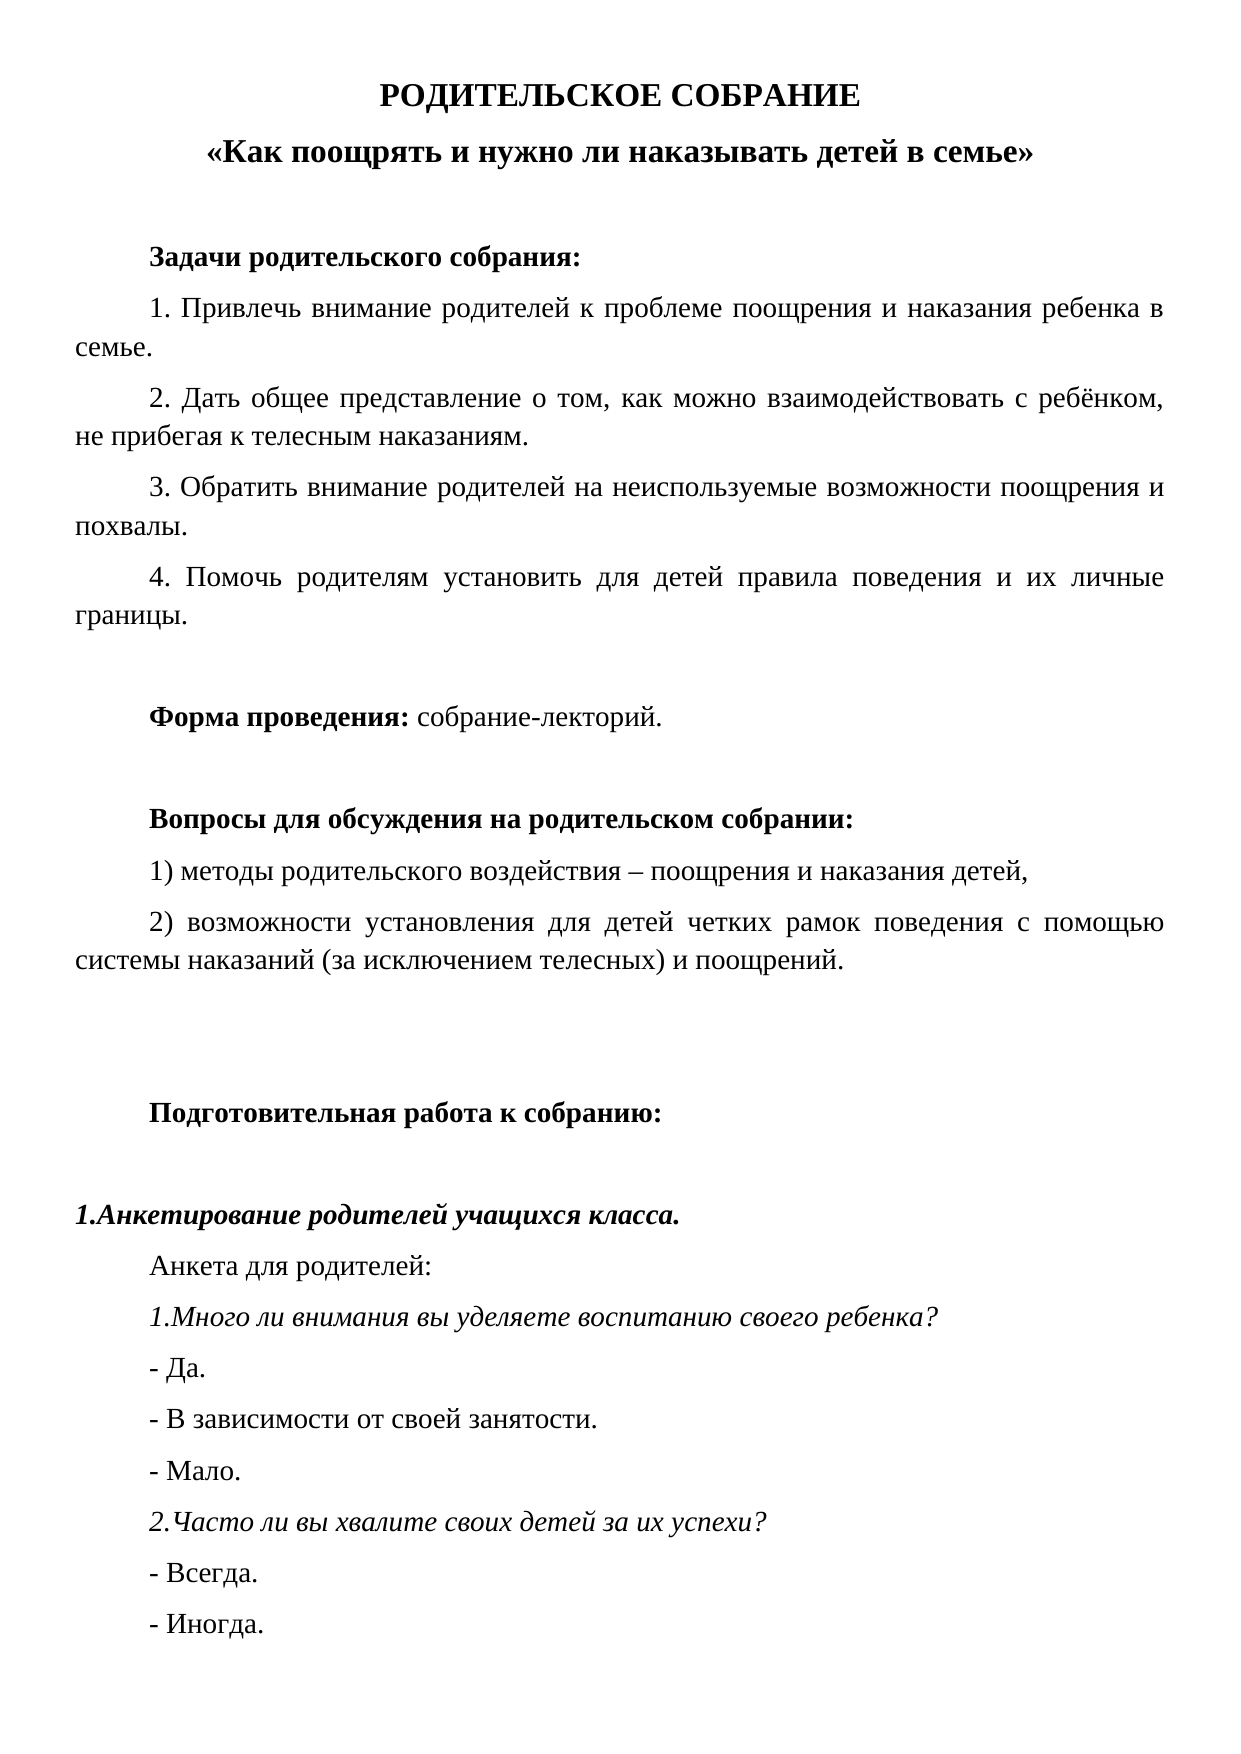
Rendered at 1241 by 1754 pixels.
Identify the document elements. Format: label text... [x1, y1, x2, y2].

text 1.Много ли внимания вы уделяете воспитанию своего ребенка? [75, 1299, 1165, 1333]
text РОДИТЕЛЬСКОЕ СОБРАНИЕ [75, 75, 1165, 113]
text 1. Привлечь внимание родителей к проблеме поощрения и наказания ребенка в семье. [75, 290, 1165, 362]
text 1.Анкетирование родителей учащихся класса. [75, 1197, 1165, 1231]
text Форма проведения: собрание-лекторий. [75, 699, 1165, 733]
text «Как поощрять и нужно ли наказывать детей в семье» [75, 132, 1165, 170]
text Подготовительная работа к собранию: [75, 1095, 1165, 1129]
text 4. Помочь родителям установить для детей правила поведения и их личные границы. [75, 559, 1165, 631]
text Анкета для родителей: [75, 1248, 1165, 1282]
text - Иногда. [75, 1606, 1165, 1639]
text Вопросы для обсуждения на родительском собрании: [75, 802, 1165, 835]
text 2.Часто ли вы хвалите своих детей за их успехи? [75, 1504, 1165, 1537]
text - В зависимости от своей занятости. [75, 1402, 1165, 1435]
text - Всегда. [75, 1555, 1165, 1588]
text 1) методы родительского воздействия – поощрения и наказания детей, [75, 853, 1165, 886]
text - Мало. [75, 1453, 1165, 1486]
text 3. Обратить внимание родителей на неиспользуемые возможности поощрения и похвалы. [75, 469, 1165, 541]
text Задачи родительского собрания: [75, 239, 1165, 273]
text - Да. [75, 1351, 1165, 1384]
text 2. Дать общее представление о том, как можно взаимодействовать с ребёнком, не прибегая к телесным наказаниям. [75, 380, 1165, 452]
text 2) возможности установления для детей четких рамок поведения с помощью системы наказаний (за исключением телесных) и поощрений. [75, 904, 1165, 976]
